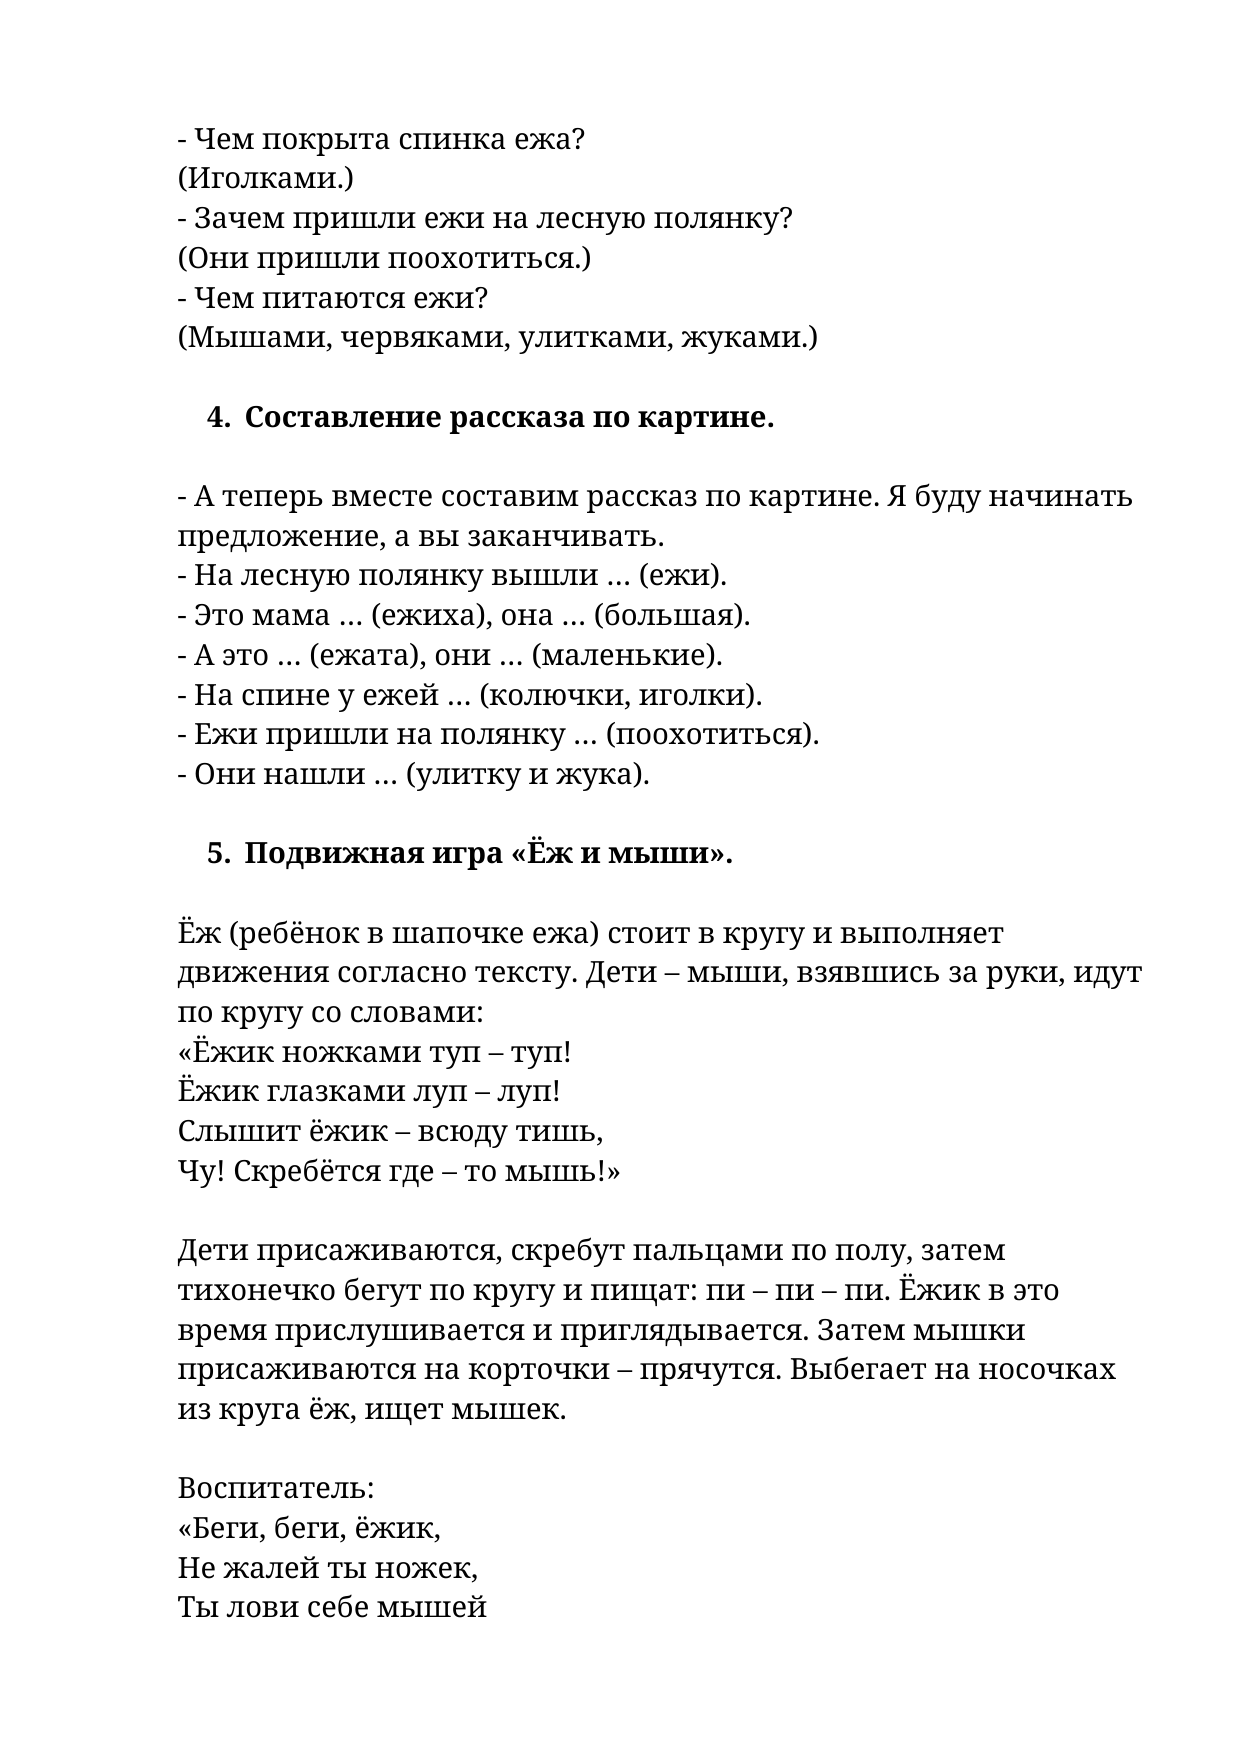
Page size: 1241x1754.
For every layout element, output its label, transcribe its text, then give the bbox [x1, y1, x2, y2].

text Ты лови себе мышей [177, 1587, 1152, 1626]
text - А теперь вместе составим рассказ по картине. Я буду начинать предложение, а вы заканчивать. [177, 475, 1152, 555]
text Ёж (ребёнок в шапочке ежа) стоит в кругу и выполняет движения согласно тексту. Дети – мыши, взявшись за руки, идут по кругу со словами: [177, 912, 1152, 1031]
text (Они пришли поохотиться.) [177, 237, 1152, 277]
text Чу! Скребётся где – то мышь!» [177, 1150, 1152, 1190]
text Слышит ёжик – всюду тишь, [177, 1110, 1152, 1150]
text (Иголками.) [177, 158, 1152, 197]
text - Это мама … (ежиха), она … (большая). [177, 594, 1152, 634]
text Воспитатель: [177, 1467, 1152, 1507]
text Не жалей ты ножек, [177, 1547, 1152, 1587]
text - Чем питаются ежи? [177, 277, 1152, 317]
text - Чем покрыта спинка ежа? [177, 118, 1152, 158]
text - Ежи пришли на полянку … (поохотиться). [177, 713, 1152, 753]
list Подвижная игра «Ёж и мыши». [207, 832, 1152, 872]
text Дети присаживаются, скребут пальцами по полу, затем тихонечко бегут по кругу и пищат: пи – пи – пи. Ёжик в это время прислушивается и приглядывается. Затем мышки присаживаются на корточки – прячутся. Выбегает на носочках из круга ёж, ищет мышек. [177, 1229, 1152, 1428]
text - На спине у ежей … (колючки, иголки). [177, 674, 1152, 713]
text - Зачем пришли ежи на лесную полянку? [177, 197, 1152, 237]
text - Они нашли … (улитку и жука). [177, 753, 1152, 793]
text - На лесную полянку вышли … (ежи). [177, 555, 1152, 594]
text (Мышами, червяками, улитками, жуками.) [177, 317, 1152, 356]
list Составление рассказа по картине. [207, 396, 1152, 436]
text Ёжик глазками луп – луп! [177, 1071, 1152, 1110]
text - А это … (ежата), они … (маленькие). [177, 634, 1152, 674]
text «Беги, беги, ёжик, [177, 1507, 1152, 1547]
text «Ёжик ножками туп – туп! [177, 1031, 1152, 1071]
